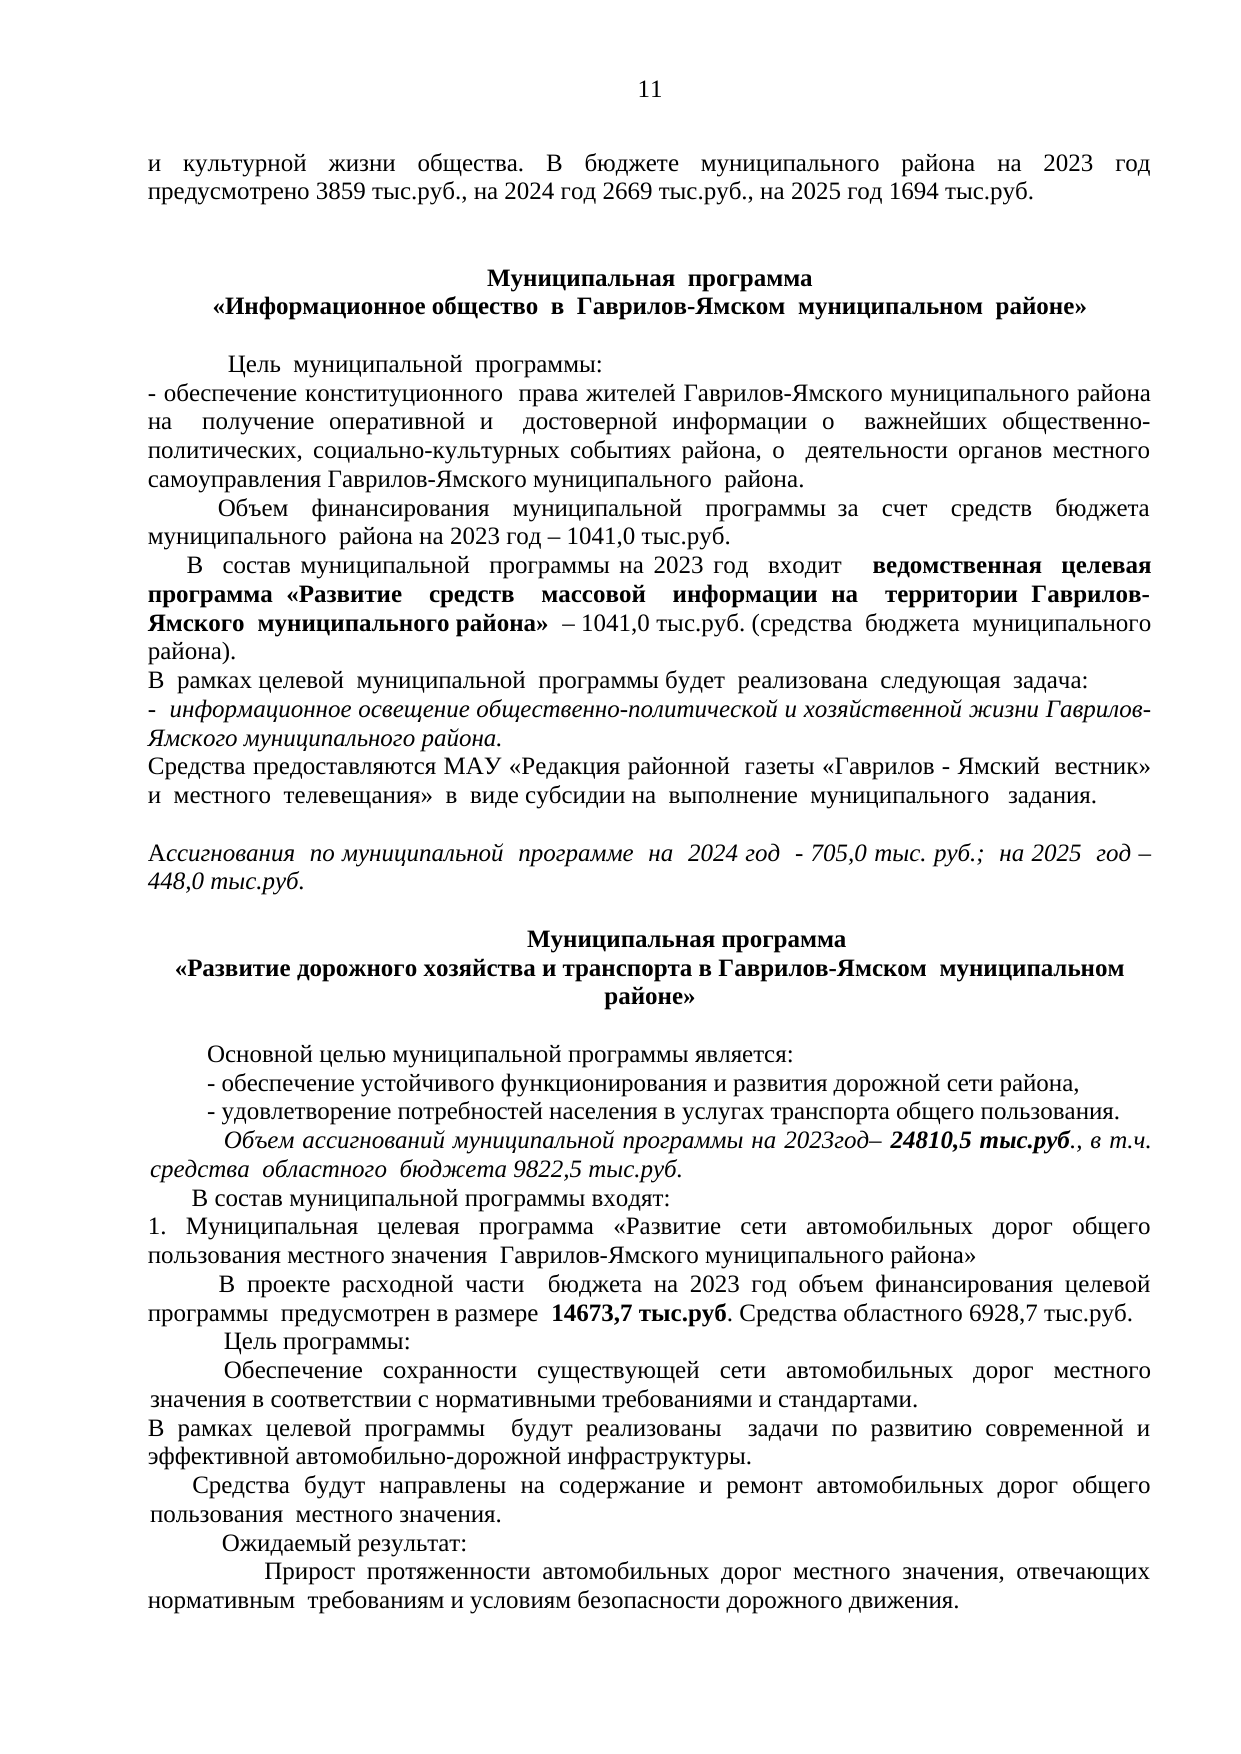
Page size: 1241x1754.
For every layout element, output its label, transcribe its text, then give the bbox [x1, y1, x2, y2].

text Муниципальная программа [222, 924, 1152, 953]
text В проекте расходной части бюджета на 2023 год объем финансирования целевой программы предусмотрен в размере 14673,7 тыс.руб. Средства областного 6928,7 тыс.руб. [148, 1269, 1152, 1326]
text В состав муниципальной программы на 2023 год входит ведомственная целевая программа «Развитие средств массовой информации на территории Гаврилов-Ямского муниципального района» – 1041,0 тыс.руб. (средства бюджета муниципального района). [148, 550, 1152, 665]
text - удовлетворение потребностей населения в услугах транспорта общего пользования. [148, 1096, 1152, 1125]
text «Информационное общество в Гаврилов-Ямском муниципальном районе» [148, 291, 1152, 320]
text Ожидаемый результат: [148, 1528, 1152, 1556]
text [148, 148, 1152, 205]
text - информационное освещение общественно-политической и хозяйственной жизни Гаврилов-Ямского муниципального района. [148, 694, 1152, 751]
text Прирост протяженности автомобильных дорог местного значения, отвечающих нормативным требованиям и условиям безопасности дорожного движения. [148, 1556, 1152, 1614]
text - обеспечение устойчивого функционирования и развития дорожной сети района, [148, 1068, 1152, 1096]
text Цель программы: [150, 1326, 1152, 1355]
text «Развитие дорожного хозяйства и транспорта в Гаврилов-Ямском муниципальном районе» [148, 953, 1152, 1010]
text Цель муниципальной программы: [148, 349, 1152, 378]
text Средства будут направлены на содержание и ремонт автомобильных дорог общего пользования местного значения. [150, 1470, 1152, 1528]
text Основной целью муниципальной программы является: [148, 1039, 1152, 1068]
text Объем ассигнований муниципальной программы на 2023год– 24810,5 тыс.руб., в т.ч. средства областного бюджета 9822,5 тыс.руб. [150, 1125, 1152, 1183]
text Муниципальная программа [148, 263, 1152, 291]
text В состав муниципальной программы входят: [148, 1183, 1152, 1211]
text 1. Муниципальная целевая программа «Развитие сети автомобильных дорог общего пользования местного значения Гаврилов-Ямского муниципального района» [148, 1211, 1152, 1269]
text В рамках целевой программы будут реализованы задачи по развитию современной и эффективной автомобильно-дорожной инфраструктуры. [148, 1413, 1152, 1470]
text Ассигнования по муниципальной программе на 2024 год - 705,0 тыс. руб.; на 2025 год – 448,0 тыс.руб. [148, 838, 1152, 895]
text Объем финансирования муниципальной программы за счет средств бюджета муниципального района на 2023 год – 1041,0 тыс.руб. [148, 493, 1152, 550]
text В рамках целевой муниципальной программы будет реализована следующая задача: [148, 665, 1152, 694]
text - обеспечение конституционного права жителей Гаврилов-Ямского муниципального района на получение оперативной и достоверной информации о важнейших общественно-политических, социально-культурных событиях района, о деятельности органов местного самоуправления Гаврилов-Ямского муниципального района. [148, 378, 1152, 493]
text Обеспечение сохранности существующей сети автомобильных дорог местного значения в соответствии с нормативными требованиями и стандартами. [150, 1355, 1152, 1413]
text Средства предоставляются МАУ «Редакция районной газеты «Гаврилов - Ямский вестник» и местного телевещания» в виде субсидии на выполнение муниципального задания. [148, 751, 1152, 809]
